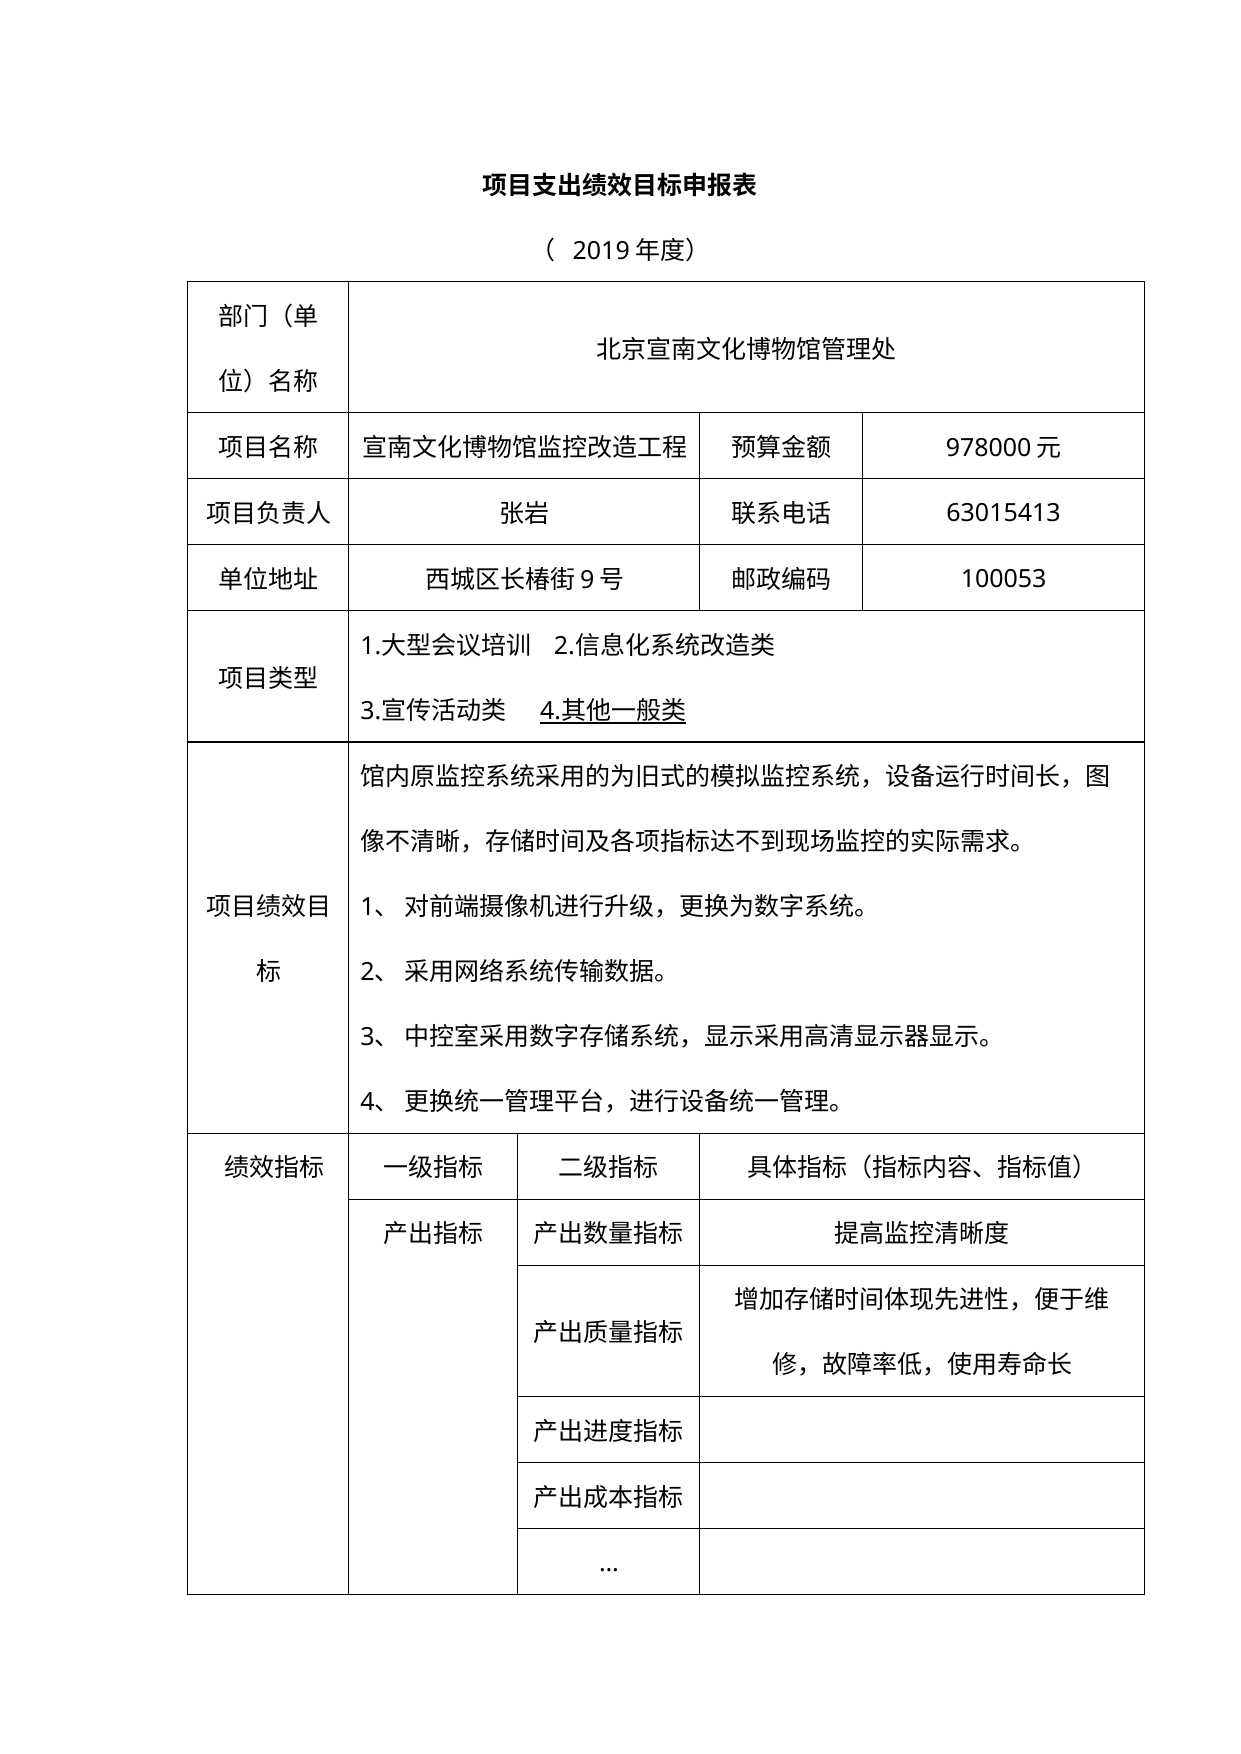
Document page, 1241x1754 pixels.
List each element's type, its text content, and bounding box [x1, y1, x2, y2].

table_header 北京宣南文化博物馆管理处 [349, 282, 1144, 412]
table_cell [700, 1529, 1144, 1594]
table_cell 增加存储时间体现先进性，便于维修，故障率低，使用寿命长 [700, 1266, 1144, 1396]
table_cell 西城区长椿街9号 [349, 545, 699, 610]
table_cell 100053 [863, 545, 1144, 610]
table_cell 二级指标 [518, 1134, 699, 1198]
table_cell 馆内原监控系统采用的为旧式的模拟监控系统，设备运行时间长，图像不清晰，存储时间及各项指标达不到现场监控的实际需求。 对前端摄像机进行升级，更换为数字系统。 采用网络系统传输数据。 中控室采用数字存储系统，显示采用高清显示器显示。 更换统一管理平台，进行设备统一管理。 [349, 743, 1144, 1132]
table_cell 产出进度指标 [518, 1397, 699, 1462]
table_cell 产出质量指标 [518, 1266, 699, 1396]
table_cell 邮政编码 [700, 545, 862, 610]
table_cell 宣南文化博物馆监控改造工程 [349, 413, 699, 478]
table_cell … [518, 1529, 699, 1594]
table_cell 产出指标 [349, 1200, 517, 1594]
table_cell 预算金额 [700, 413, 862, 478]
table_cell [700, 1397, 1144, 1462]
table_cell 一级指标 [349, 1134, 517, 1198]
table_cell 联系电话 [700, 479, 862, 544]
text （ 2019年度） [187, 216, 1053, 281]
table_cell 项目负责人 [188, 479, 348, 544]
table_cell 978000元 [863, 413, 1144, 478]
table_header 部门（单位）名称 [188, 282, 348, 412]
table_cell 张岩 [349, 479, 699, 544]
table_cell [700, 1463, 1144, 1528]
table_cell 具体指标（指标内容、指标值） [700, 1134, 1144, 1198]
table_cell 项目绩效目标 [188, 743, 348, 1132]
text 项目支出绩效目标申报表 [187, 151, 1053, 216]
table_cell 单位地址 [188, 545, 348, 610]
table_cell 项目类型 [188, 611, 348, 741]
table_cell 提高监控清晰度 [700, 1200, 1144, 1264]
table_cell 项目名称 [188, 413, 348, 478]
table_cell 产出数量指标 [518, 1200, 699, 1264]
table_cell 产出成本指标 [518, 1463, 699, 1528]
table_cell 1.大型会议培训 2.信息化系统改造类 3.宣传活动类 4.其他一般类 [349, 611, 1144, 741]
table_cell 63015413 [863, 479, 1144, 544]
table_cell 绩效指标 [188, 1134, 348, 1594]
